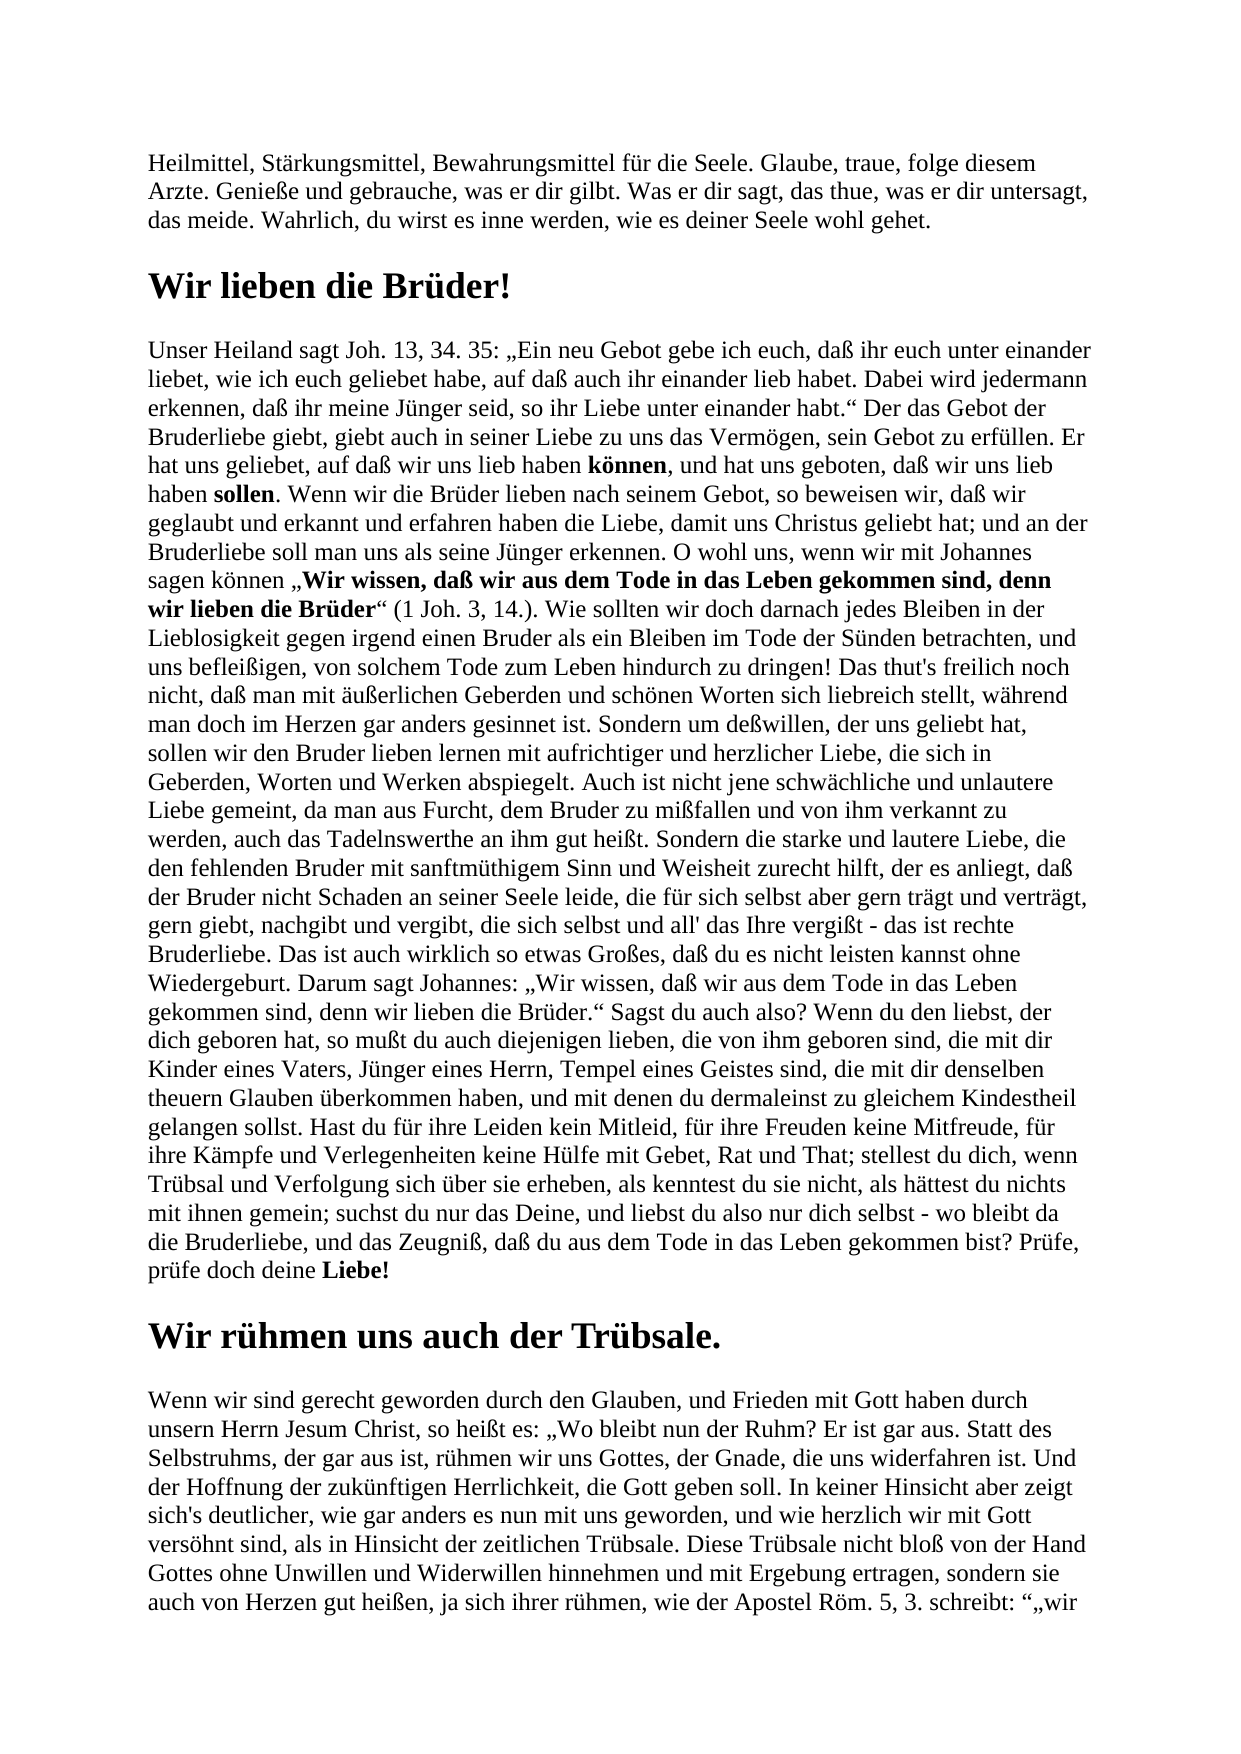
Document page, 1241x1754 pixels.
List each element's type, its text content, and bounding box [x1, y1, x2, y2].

subtitle Wir lieben die Brüder! [148, 263, 1093, 306]
subtitle Wir rühmen uns auch der Trübsale. [148, 1313, 1093, 1356]
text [148, 148, 1093, 234]
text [148, 1386, 1093, 1616]
text Unser Heiland sagt Joh. 13, 34. 35: „Ein neu Gebot gebe ich euch, daß ihr euch unter einander liebet, wie ich euch geliebet habe, auf daß auch ihr einander lieb habet. Dabei wird jedermann erkennen, daß ihr meine Jünger seid, so ihr Liebe unter einander habt.“ Der das Gebot der Bruderliebe giebt, giebt auch in seiner Liebe zu uns das Vermögen, sein Gebot zu erfüllen. Er hat uns geliebet, auf daß wir uns lieb haben können, und hat uns geboten, daß wir uns lieb haben sollen. Wenn wir die Brüder lieben nach seinem Gebot, so beweisen wir, daß wir geglaubt und erkannt und erfahren haben die Liebe, damit uns Christus geliebt hat; und an der Bruderliebe soll man uns als seine Jünger erkennen. O wohl uns, wenn wir mit Johannes sagen können „Wir wissen, daß wir aus dem Tode in das Leben gekommen sind, denn wir lieben die Brüder“ (1 Joh. 3, 14.). Wie sollten wir doch darnach jedes Bleiben in der Lieblosigkeit gegen irgend einen Bruder als ein Bleiben im Tode der Sünden betrachten, und uns befleißigen, von solchem Tode zum Leben hindurch zu dringen! Das thut's freilich noch nicht, daß man mit äußerlichen Geberden und schönen Worten sich liebreich stellt, während man doch im Herzen gar anders gesinnet ist. Sondern um deßwillen, der uns geliebt hat, sollen wir den Bruder lieben lernen mit aufrichtiger und herzlicher Liebe, die sich in Geberden, Worten und Werken abspiegelt. Auch ist nicht jene schwächliche und unlautere Liebe gemeint, da man aus Furcht, dem Bruder zu mißfallen und von ihm verkannt zu werden, auch das Tadelnswerthe an ihm gut heißt. Sondern die starke und lautere Liebe, die den fehlenden Bruder mit sanftmüthigem Sinn und Weisheit zurecht hilft, der es anliegt, daß der Bruder nicht Schaden an seiner Seele leide, die für sich selbst aber gern trägt und verträgt, gern giebt, nachgibt und vergibt, die sich selbst und all' das Ihre vergißt - das ist rechte Bruderliebe. Das ist auch wirklich so etwas Großes, daß du es nicht leisten kannst ohne Wiedergeburt. Darum sagt Johannes: „Wir wissen, daß wir aus dem Tode in das Leben gekommen sind, denn wir lieben die Brüder.“ Sagst du auch also? Wenn du den liebst, der dich geboren hat, so mußt du auch diejenigen lieben, die von ihm geboren sind, die mit dir Kinder eines Vaters, Jünger eines Herrn, Tempel eines Geistes sind, die mit dir denselben theuern Glauben überkommen haben, und mit denen du dermaleinst zu gleichem Kindestheil gelangen sollst. Hast du für ihre Leiden kein Mitleid, für ihre Freuden keine Mitfreude, für ihre Kämpfe und Verlegenheiten keine Hülfe mit Gebet, Rat und That; stellest du dich, wenn Trübsal und Verfolgung sich über sie erheben, als kenntest du sie nicht, als hättest du nichts mit ihnen gemein; suchst du nur das Deine, und liebst du also nur dich selbst - wo bleibt da die Bruderliebe, und das Zeugniß, daß du aus dem Tode in das Leben gekommen bist? Prüfe, prüfe doch deine Liebe! [148, 335, 1093, 1284]
